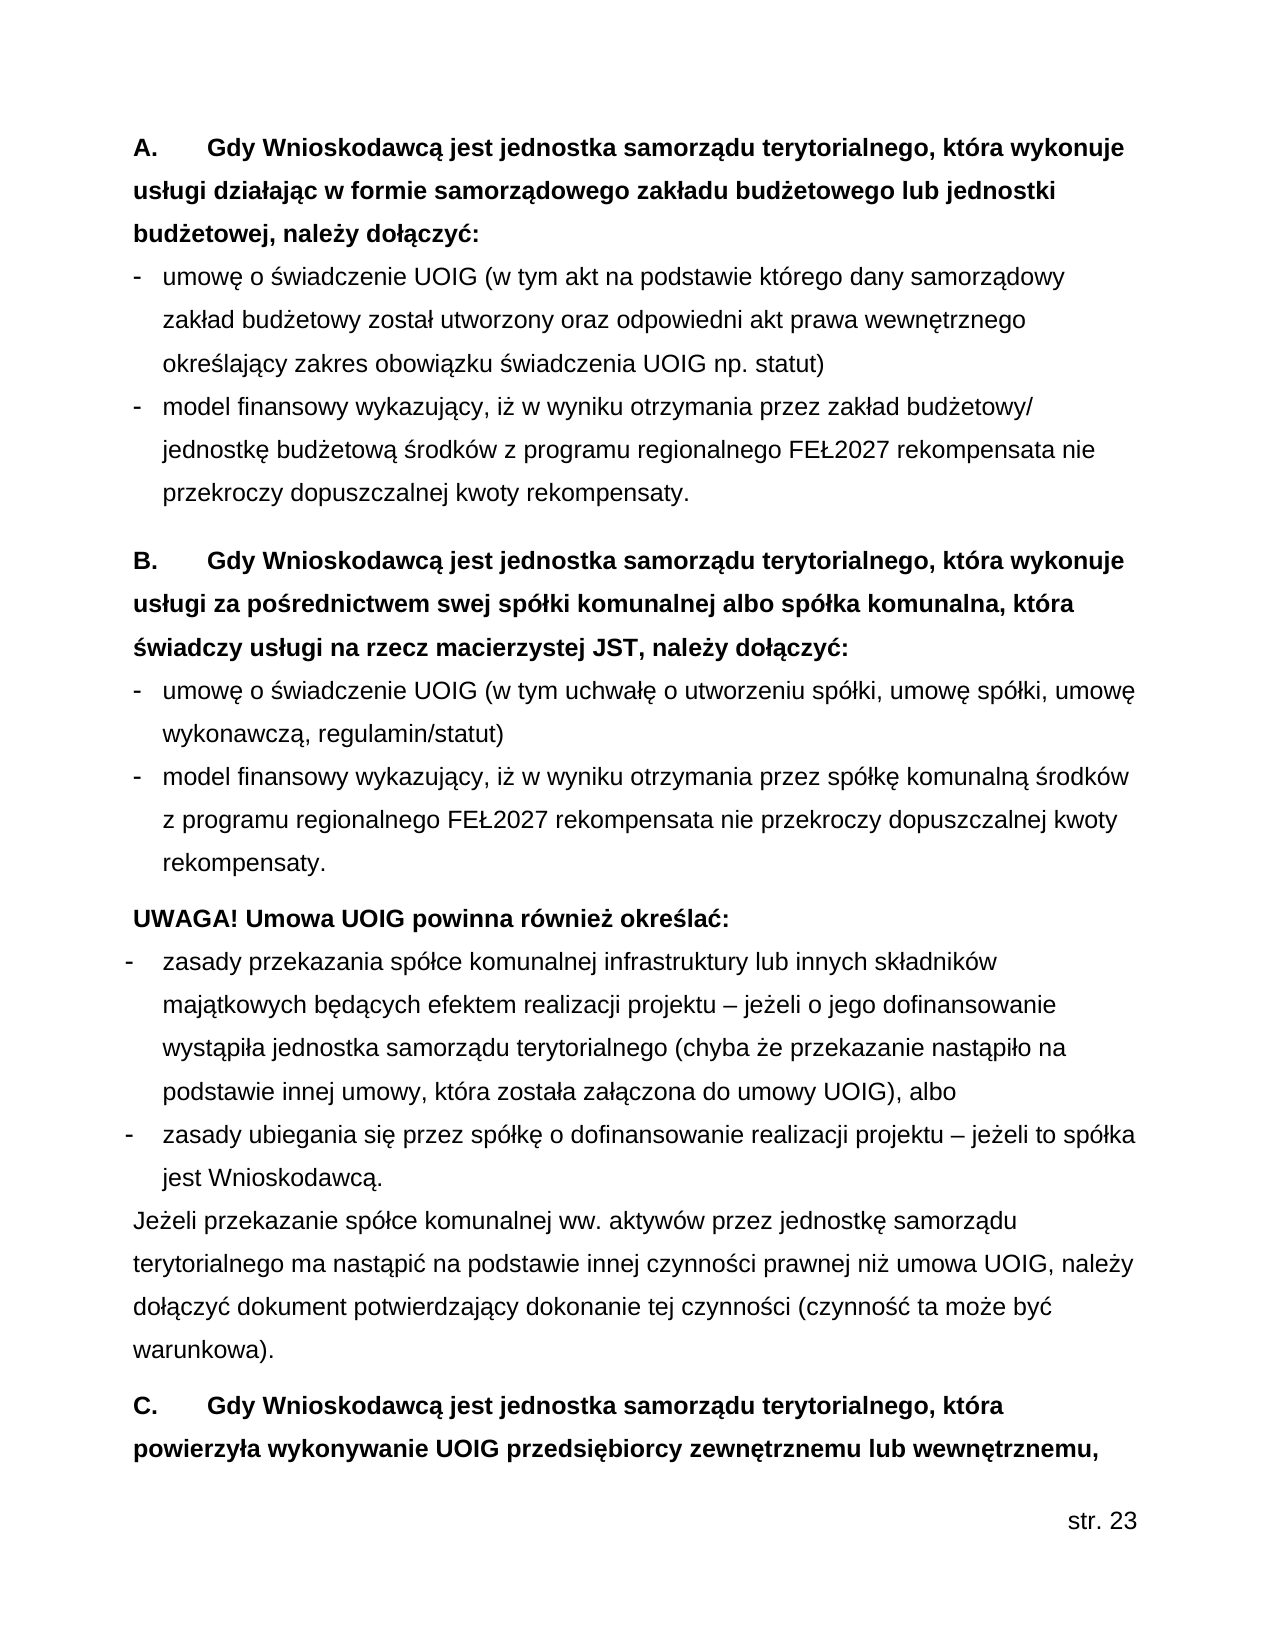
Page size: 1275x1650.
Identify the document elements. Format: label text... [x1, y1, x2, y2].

list Gdy Wnioskodawcą jest jednostka samorządu terytorialnego, która wykonuje usługi działając w formie samorządowego zakładu budżetowego lub jednostki budżetowej, należy dołączyć: [133, 133, 1137, 248]
list Gdy Wnioskodawcą jest jednostka samorządu terytorialnego, która wykonuje usługi za pośrednictwem swej spółki komunalnej albo spółka komunalna, która świadczy usługi na rzecz macierzystej JST, należy dołączyć: [133, 546, 1137, 661]
list model finansowy wykazujący, iż w wyniku otrzymania przez spółkę komunalną środków z programu regionalnego FEŁ2027 rekompensata nie przekroczy dopuszczalnej kwoty rekompensaty. [133, 762, 1137, 877]
list umowę o świadczenie UOIG (w tym akt na podstawie którego dany samorządowy zakład budżetowy został utworzony oraz odpowiedni akt prawa wewnętrznego określający zakres obowiązku świadczenia UOIG np. statut) [133, 262, 1137, 377]
list model finansowy wykazujący, iż w wyniku otrzymania przez zakład budżetowy/ jednostkę budżetową środków z programu regionalnego FEŁ2027 rekompensata nie przekroczy dopuszczalnej kwoty rekompensaty. [133, 392, 1137, 507]
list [133, 1391, 1137, 1463]
list zasady przekazania spółce komunalnej infrastruktury lub innych składników majątkowych będących efektem realizacji projektu – jeżeli o jego dofinansowanie wystąpiła jednostka samorządu terytorialnego (chyba że przekazanie nastąpiło na podstawie innej umowy, która została załączona do umowy UOIG), albo [125, 947, 1137, 1105]
text UWAGA! Umowa UOIG powinna również określać: [133, 904, 1137, 933]
text Jeżeli przekazanie spółce komunalnej ww. aktywów przez jednostkę samorządu terytorialnego ma nastąpić na podstawie innej czynności prawnej niż umowa UOIG, należy dołączyć dokument potwierdzający dokonanie tej czynności (czynność ta może być warunkowa). [133, 1206, 1137, 1364]
list umowę o świadczenie UOIG (w tym uchwałę o utworzeniu spółki, umowę spółki, umowę wykonawczą, regulamin/statut) [133, 676, 1137, 748]
list zasady ubiegania się przez spółkę o dofinansowanie realizacji projektu – jeżeli to spółka jest Wnioskodawcą. [125, 1120, 1137, 1192]
